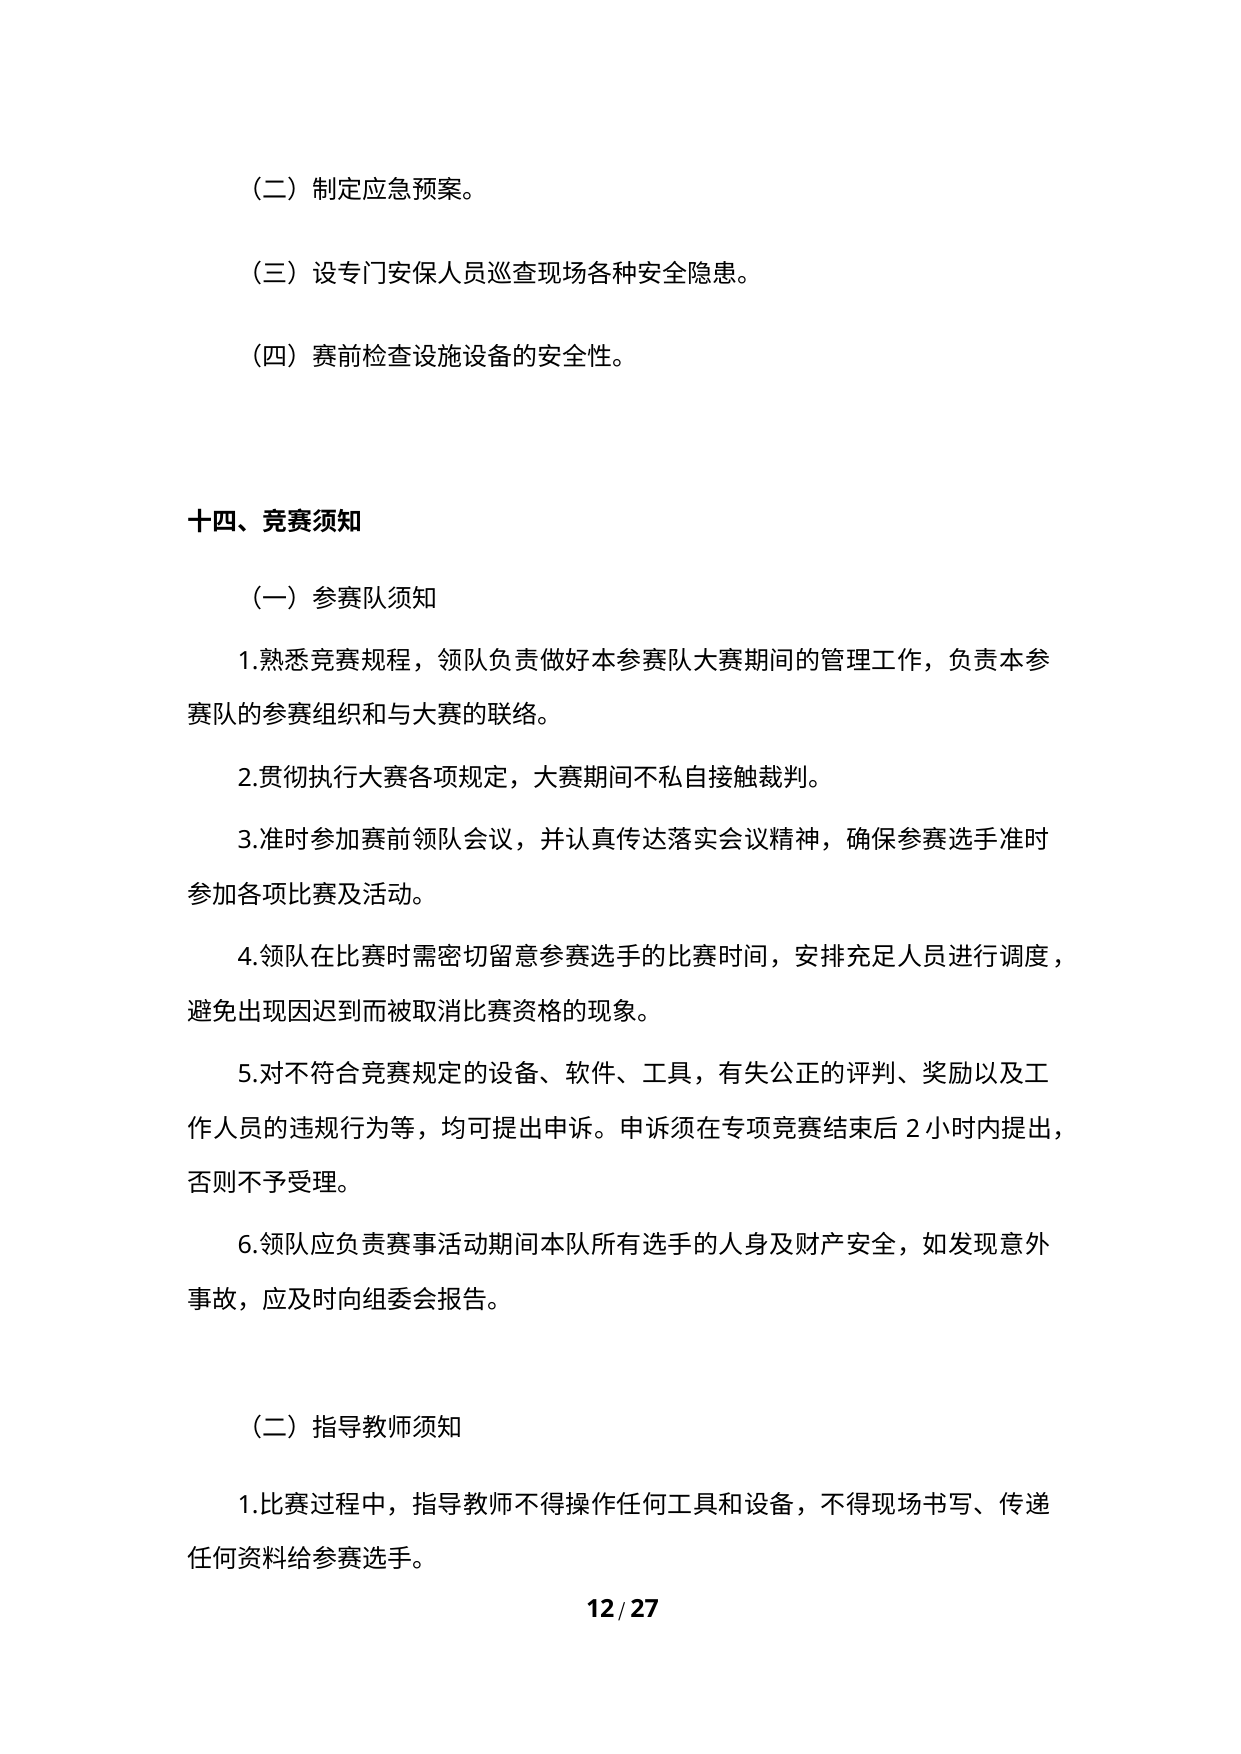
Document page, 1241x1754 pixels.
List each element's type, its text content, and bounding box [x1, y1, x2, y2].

text （三）设专门安保人员巡查现场各种安全隐患。 [187, 239, 1053, 304]
text 3.准时参加赛前领队会议，并认真传达落实会议精神，确保参赛选手准时参加各项比赛及活动。 [187, 820, 1053, 911]
text （四）赛前检查设施设备的安全性。 [187, 322, 1053, 387]
text （二）指导教师须知 [187, 1393, 1053, 1458]
text 1.熟悉竞赛规程，领队负责做好本参赛队大赛期间的管理工作，负责本参赛队的参赛组织和与大赛的联络。 [187, 641, 1053, 731]
text 十四、竞赛须知 [187, 487, 1053, 552]
text 2.贯彻执行大赛各项规定，大赛期间不私自接触裁判。 [187, 757, 1053, 794]
text 4.领队在比赛时需密切留意参赛选手的比赛时间，安排充足人员进行调度，避免出现因迟到而被取消比赛资格的现象。 [187, 937, 1053, 1027]
text （二）制定应急预案。 [187, 156, 1053, 221]
text 1.比赛过程中，指导教师不得操作任何工具和设备，不得现场书写、传递任何资料给参赛选手。 [187, 1484, 1053, 1575]
text 6.领队应负责赛事活动期间本队所有选手的人身及财产安全，如发现意外事故，应及时向组委会报告。 [187, 1225, 1053, 1316]
text （一）参赛队须知 [187, 578, 1053, 614]
text 5.对不符合竞赛规定的设备、软件、工具，有失公正的评判、奖励以及工作人员的违规行为等，均可提出申诉。申诉须在专项竞赛结束后2小时内提出，否则不予受理。 [187, 1054, 1053, 1199]
